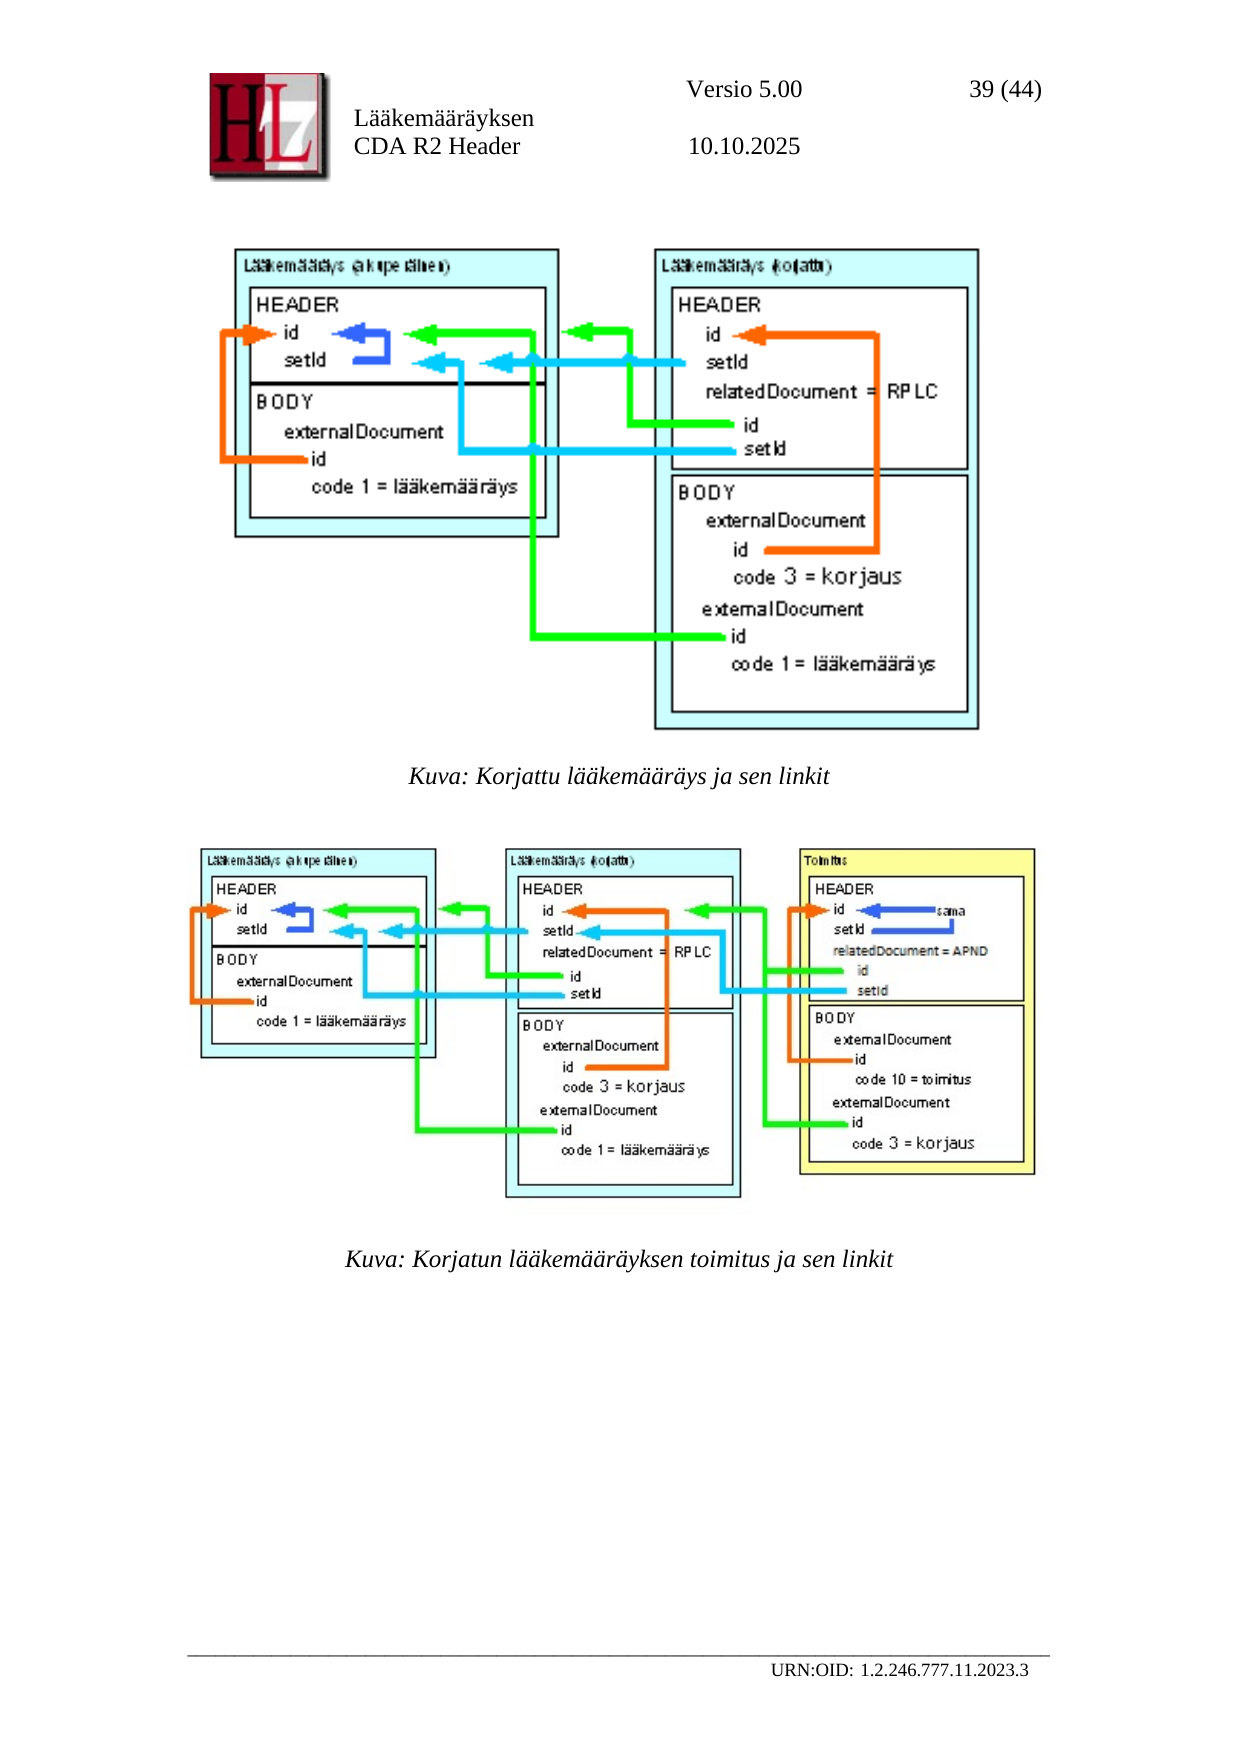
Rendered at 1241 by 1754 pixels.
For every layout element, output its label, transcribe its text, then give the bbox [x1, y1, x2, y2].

picture [187, 847, 1060, 1215]
text Kuva: Korjatun lääkemääräyksen toimitus ja sen linkit [187, 1244, 1053, 1272]
text Kuva: Korjattu lääkemääräys ja sen linkit [187, 761, 1053, 790]
picture [216, 247, 1024, 762]
picture [209, 73, 332, 182]
